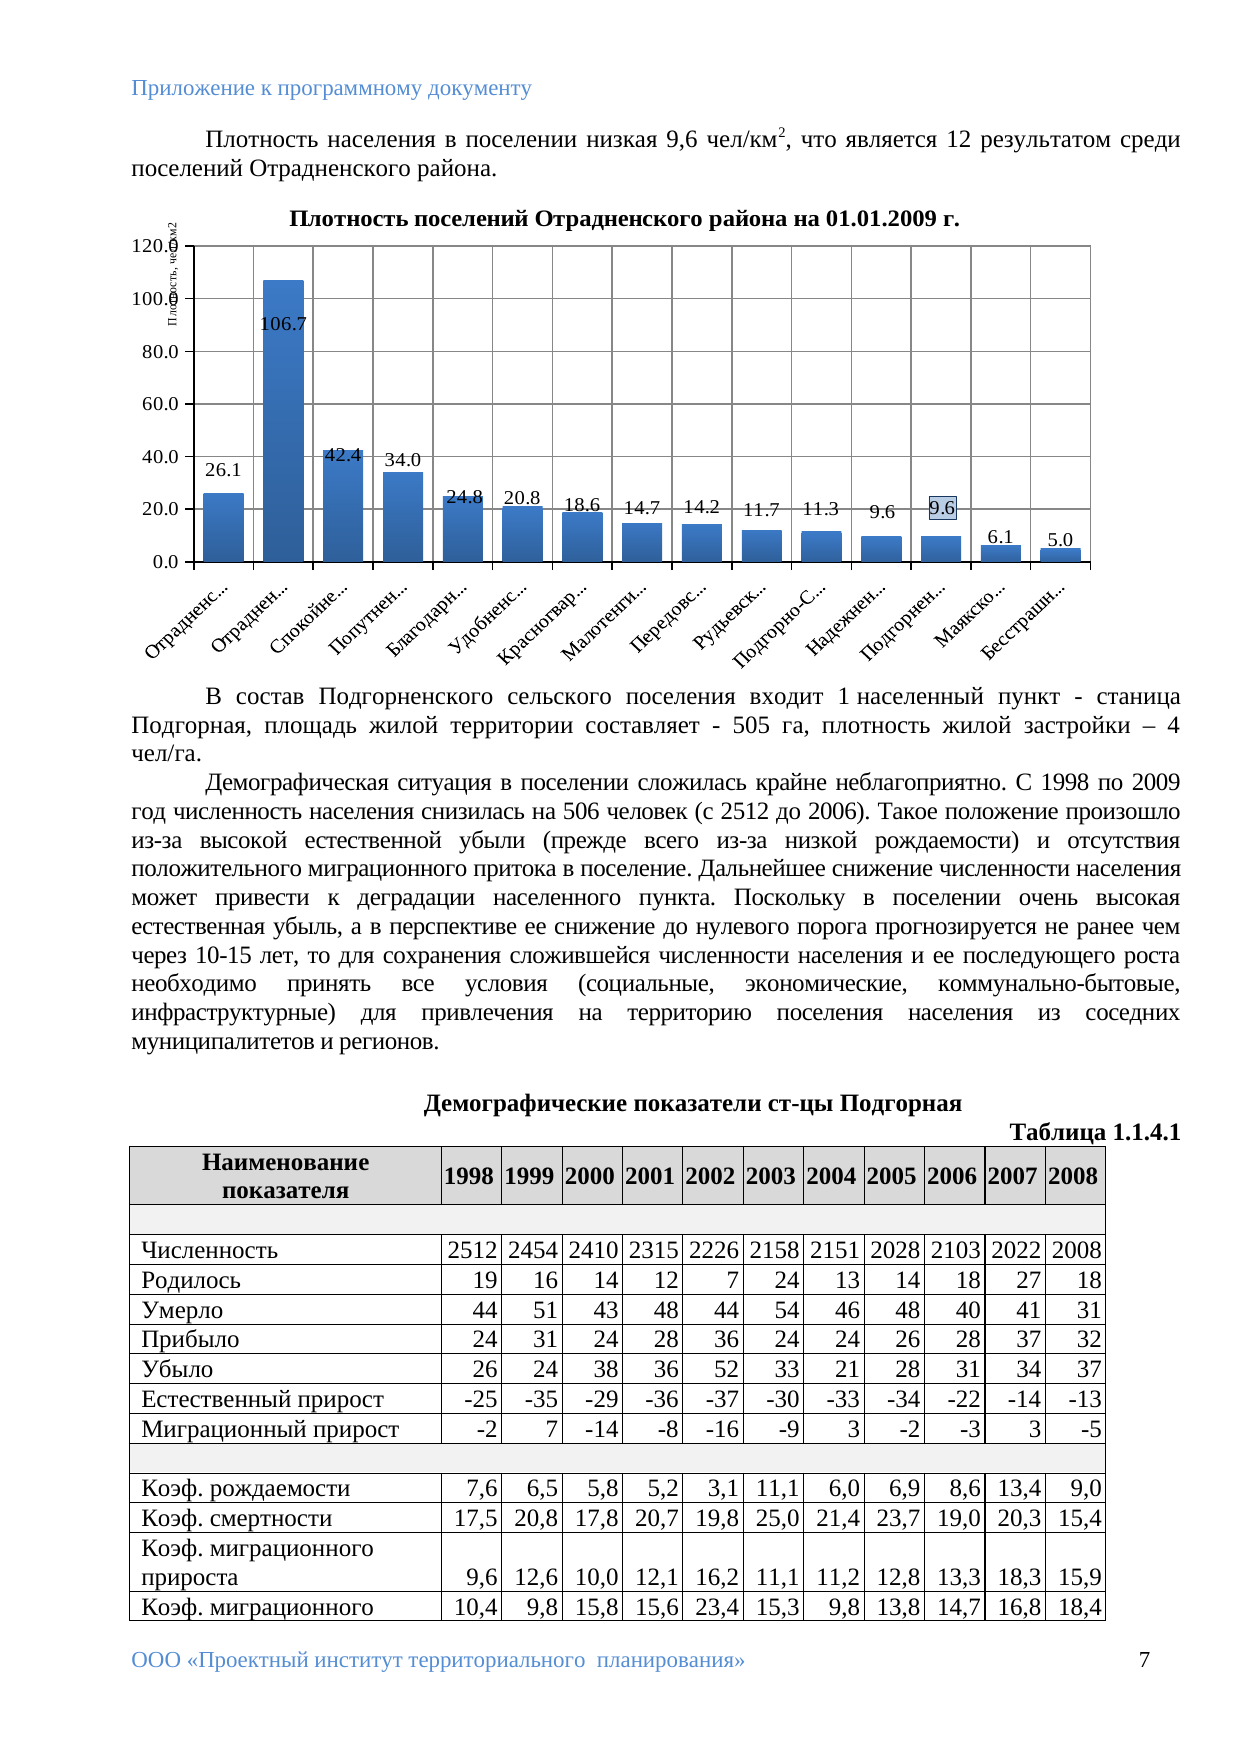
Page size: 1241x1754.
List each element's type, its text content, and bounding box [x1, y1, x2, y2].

table_cell 43 [563, 1295, 622, 1323]
table_cell 28 [865, 1354, 924, 1383]
table_cell 26 [442, 1354, 501, 1383]
table_cell 17,8 [563, 1503, 622, 1532]
table_header 2001 [623, 1147, 682, 1204]
table_cell -13 [1046, 1384, 1105, 1413]
table_cell 24 [744, 1265, 803, 1294]
table_cell 17,5 [442, 1503, 501, 1532]
table_cell Коэф. рождаемости [130, 1474, 441, 1502]
table_cell 44 [442, 1295, 501, 1323]
table_cell 3 [986, 1414, 1045, 1443]
table_cell 14,7 [925, 1592, 984, 1620]
table_cell -16 [683, 1414, 743, 1443]
table_cell 28 [623, 1325, 682, 1353]
table_cell 23,4 [683, 1592, 743, 1620]
table_cell 2103 [925, 1235, 984, 1264]
table_cell 38 [563, 1354, 622, 1383]
table_cell 5,2 [623, 1474, 682, 1502]
table_cell 2158 [744, 1235, 803, 1264]
table_cell 6,0 [804, 1474, 864, 1502]
table_header 2005 [865, 1147, 924, 1204]
table_cell 18 [925, 1265, 984, 1294]
table_cell 24 [502, 1354, 562, 1383]
table_cell -3 [925, 1414, 984, 1443]
table_cell -34 [865, 1384, 924, 1413]
table_cell 2028 [865, 1235, 924, 1264]
table_cell 9,0 [1046, 1474, 1105, 1502]
table_cell 41 [986, 1295, 1045, 1323]
table_cell [130, 1205, 1105, 1234]
text В состав Подгорненского сельского поселения входит 1 населенный пункт - станица Подгорная, площадь жилой территории составляет - , плотность жилой застройки – 4 чел/га. [131, 681, 1181, 767]
table_cell 13,4 [986, 1474, 1045, 1502]
table_cell 2226 [683, 1235, 743, 1264]
table_cell 15,6 [623, 1592, 682, 1620]
table_cell 9,6 [442, 1533, 501, 1591]
table_cell -29 [563, 1384, 622, 1413]
table_cell 37 [1046, 1354, 1105, 1383]
table_cell -5 [1046, 1414, 1105, 1443]
table_cell Численность [130, 1235, 441, 1264]
text Таблица 1.1.4.1 [131, 1117, 1181, 1146]
table_cell 12,1 [623, 1533, 682, 1591]
table_cell 37 [986, 1325, 1045, 1353]
table_cell 2315 [623, 1235, 682, 1264]
table_cell 12,6 [502, 1533, 562, 1591]
table_cell -36 [623, 1384, 682, 1413]
table_cell 51 [502, 1295, 562, 1323]
table_header Наименование показателя [130, 1147, 441, 1204]
table_cell 7,6 [442, 1474, 501, 1502]
table_cell 15,9 [1046, 1533, 1105, 1591]
table_cell 3 [804, 1414, 864, 1443]
table_cell 10,4 [442, 1592, 501, 1620]
table_cell 12 [623, 1265, 682, 1294]
table_cell 31 [925, 1354, 984, 1383]
table_cell 28 [925, 1325, 984, 1353]
table_header 1998 [442, 1147, 501, 1204]
table_cell Родилось [130, 1265, 441, 1294]
table_cell 36 [683, 1325, 743, 1353]
table_cell Коэф. смертности [130, 1503, 441, 1532]
table_cell 9,8 [804, 1592, 864, 1620]
table_cell 9,8 [502, 1592, 562, 1620]
table_cell 34 [986, 1354, 1045, 1383]
table_cell 16 [502, 1265, 562, 1294]
table_cell -22 [925, 1384, 984, 1413]
table_cell 33 [744, 1354, 803, 1383]
table_cell 24 [563, 1325, 622, 1353]
table_cell 23,7 [865, 1503, 924, 1532]
table_cell 48 [865, 1295, 924, 1323]
table_cell 31 [502, 1325, 562, 1353]
table_cell 18,4 [1046, 1592, 1105, 1620]
table_cell 18 [1046, 1265, 1105, 1294]
table_cell -33 [804, 1384, 864, 1413]
table_cell 32 [1046, 1325, 1105, 1353]
table_cell 46 [804, 1295, 864, 1323]
table_cell 48 [623, 1295, 682, 1323]
table_cell Прибыло [130, 1325, 441, 1353]
table_cell 6,5 [502, 1474, 562, 1502]
table_cell 14 [563, 1265, 622, 1294]
table_cell 2454 [502, 1235, 562, 1264]
table_cell 10,0 [563, 1533, 622, 1591]
table_cell 52 [683, 1354, 743, 1383]
table_header 2004 [804, 1147, 864, 1204]
table_cell 2008 [1046, 1235, 1105, 1264]
table_cell 15,8 [563, 1592, 622, 1620]
table_cell -8 [623, 1414, 682, 1443]
text Плотность населения в поселении низкая 9,6 чел/км2, что является 12 результатом среди поселений Отрадненского района. [131, 124, 1181, 182]
table_cell 2151 [804, 1235, 864, 1264]
table_cell 44 [683, 1295, 743, 1323]
table_cell [130, 1444, 1105, 1472]
table_cell -35 [502, 1384, 562, 1413]
text Демографические показатели ст-цы Подгорная [131, 1088, 1181, 1117]
table_cell 2022 [986, 1235, 1045, 1264]
table_cell 27 [986, 1265, 1045, 1294]
table_cell 31 [1046, 1295, 1105, 1323]
table_cell 21,4 [804, 1503, 864, 1532]
table_cell 2410 [563, 1235, 622, 1264]
table_cell Убыло [130, 1354, 441, 1383]
table_header 2002 [683, 1147, 743, 1204]
table_cell 19,8 [683, 1503, 743, 1532]
table_cell 26 [865, 1325, 924, 1353]
table_header 1999 [502, 1147, 562, 1204]
table_cell 11,1 [744, 1533, 803, 1591]
table_cell 14 [865, 1265, 924, 1294]
table_cell 19 [442, 1265, 501, 1294]
table_cell 40 [925, 1295, 984, 1323]
table_cell 24 [744, 1325, 803, 1353]
table_cell Умерло [130, 1295, 441, 1323]
table_cell 36 [623, 1354, 682, 1383]
table_cell -14 [563, 1414, 622, 1443]
table_cell 8,6 [925, 1474, 984, 1502]
table_cell 6,9 [865, 1474, 924, 1502]
table_cell -14 [986, 1384, 1045, 1413]
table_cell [130, 1592, 441, 1620]
table_cell 21 [804, 1354, 864, 1383]
table_cell -37 [683, 1384, 743, 1413]
table_header 2006 [925, 1147, 984, 1204]
table_cell -2 [442, 1414, 501, 1443]
table_cell 11,1 [744, 1474, 803, 1502]
table_cell 12,8 [865, 1533, 924, 1591]
table_cell Коэф. миграционного прироста [130, 1533, 441, 1591]
table_cell 7 [683, 1265, 743, 1294]
table_cell 3,1 [683, 1474, 743, 1502]
table_header 2008 [1046, 1147, 1105, 1204]
table_cell 2512 [442, 1235, 501, 1264]
table_cell 24 [442, 1325, 501, 1353]
table_cell 5,8 [563, 1474, 622, 1502]
table_cell 15,4 [1046, 1503, 1105, 1532]
table_cell 7 [502, 1414, 562, 1443]
table_cell -25 [442, 1384, 501, 1413]
table_header 2003 [744, 1147, 803, 1204]
table_cell -30 [744, 1384, 803, 1413]
text Демографическая ситуация в поселении сложилась крайне неблагоприятно. С 1998 по 2009 год численность населения снизилась на 506 человек (с 2512 до 2006). Такое положение произошло из-за высокой естественной убыли (прежде всего из-за низкой рождаемости) и отсутствия положительного миграционного притока в поселение. Дальнейшее снижение численности населения может привести к деградации населенного пункта. Поскольку в поселении очень высокая естественная убыль, а в перспективе ее снижение до нулевого порога прогнозируется не ранее чем через 10-15 лет, то для сохранения сложившейся численности населения и ее последующего роста необходимо принять все условия (социальные, экономические, коммунально-бытовые, инфраструктурные) для привлечения на территорию поселения населения из соседних муниципалитетов и регионов. [131, 767, 1181, 1055]
table_cell 25,0 [744, 1503, 803, 1532]
table_cell 13 [804, 1265, 864, 1294]
table_cell 16,8 [986, 1592, 1045, 1620]
table_cell Миграционный прирост [130, 1414, 441, 1443]
table_cell 11,2 [804, 1533, 864, 1591]
table_header 2007 [986, 1147, 1045, 1204]
table_cell 20,7 [623, 1503, 682, 1532]
table_cell 13,3 [925, 1533, 984, 1591]
table_cell Естественный прирост [130, 1384, 441, 1413]
table_cell 18,3 [986, 1533, 1045, 1591]
table_cell 13,8 [865, 1592, 924, 1620]
table_header 2000 [563, 1147, 622, 1204]
table_cell 20,8 [502, 1503, 562, 1532]
table_cell 54 [744, 1295, 803, 1323]
table_cell -9 [744, 1414, 803, 1443]
table_cell 15,3 [744, 1592, 803, 1620]
table_cell 24 [804, 1325, 864, 1353]
table_cell 16,2 [683, 1533, 743, 1591]
table_cell -2 [865, 1414, 924, 1443]
table_cell 19,0 [925, 1503, 984, 1532]
table_cell 20,3 [986, 1503, 1045, 1532]
